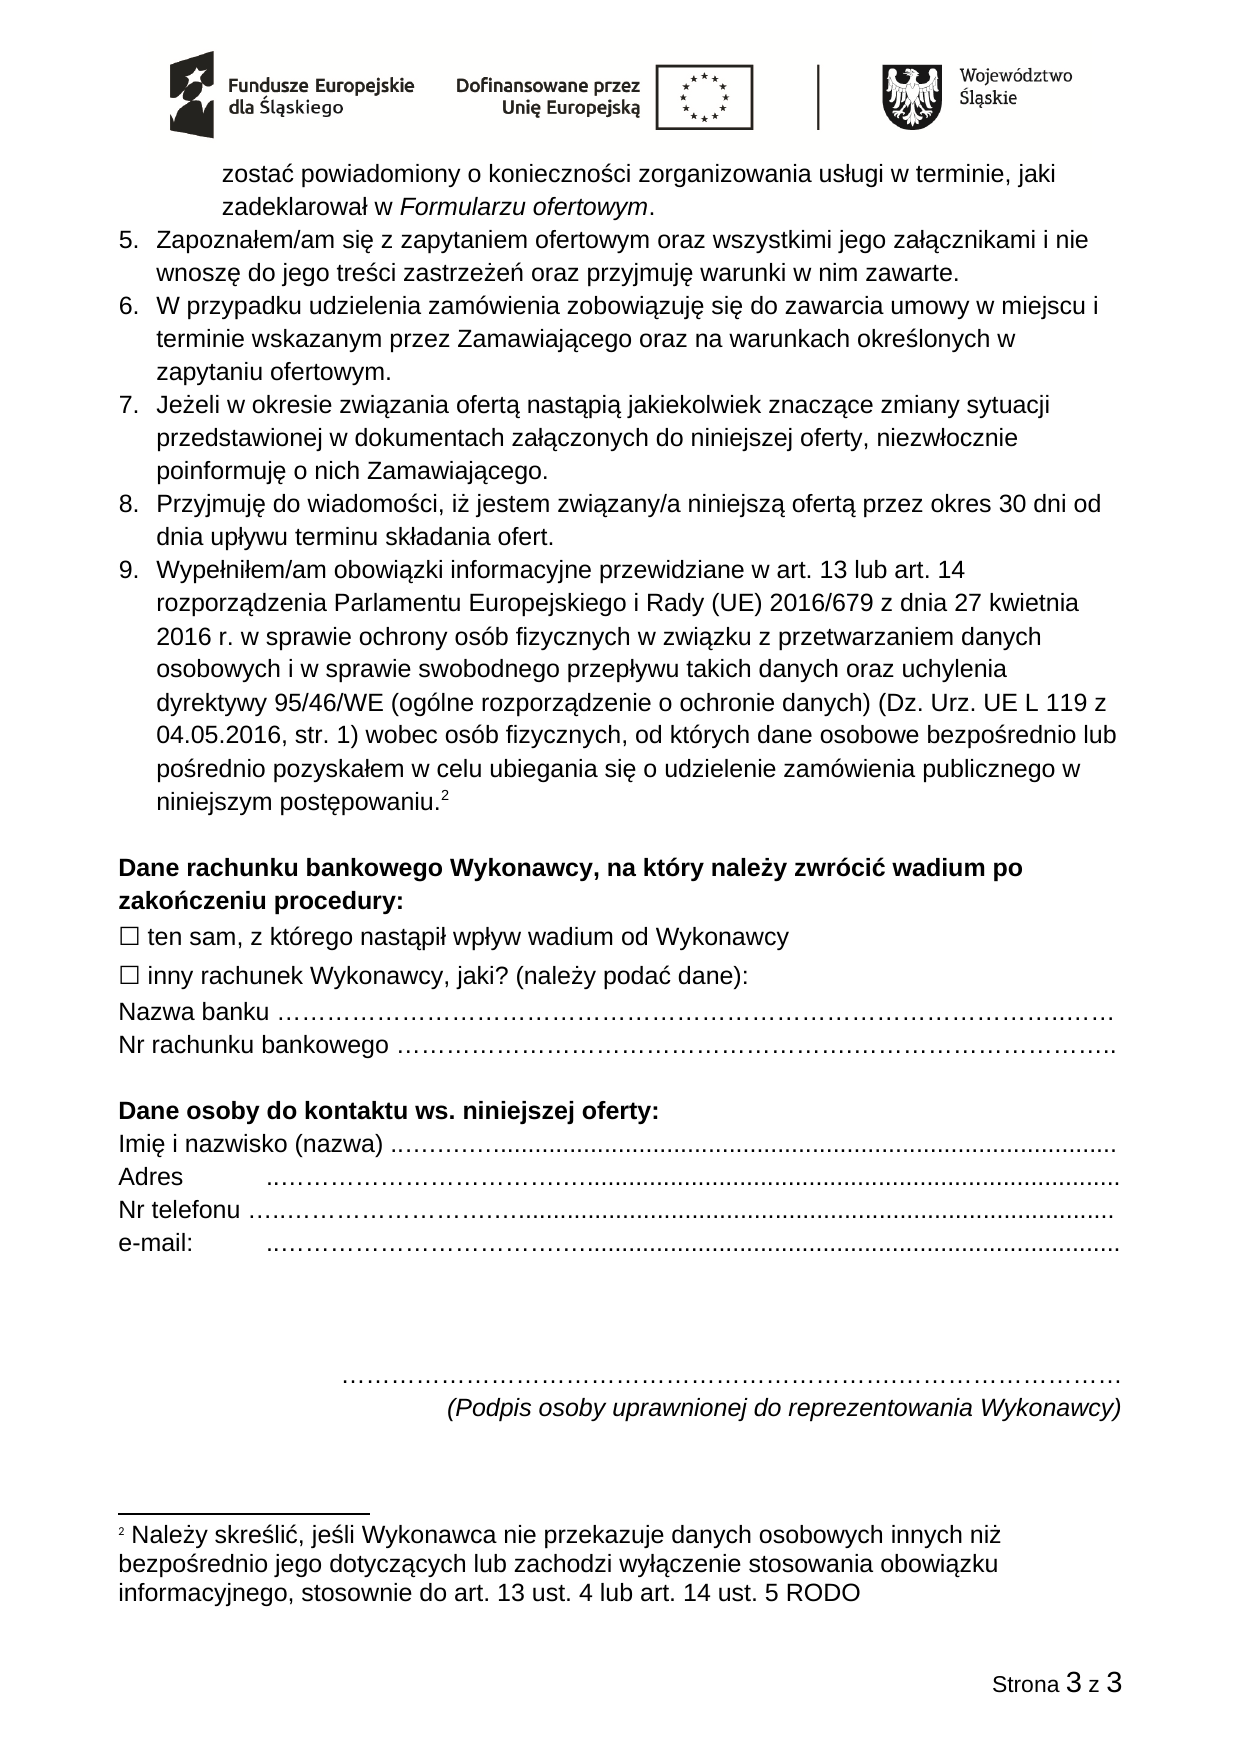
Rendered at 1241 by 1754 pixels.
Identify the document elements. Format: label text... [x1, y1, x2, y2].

text Dane rachunku bankowego Wykonawcy, na który należy zwrócić wadium po zakończeniu procedury: [118, 853, 1122, 914]
text (Podpis osoby uprawnionej do reprezentowania Wykonawcy) [118, 1393, 1122, 1422]
text Nr rachunku bankowego ……………………………………………….………………………….. [118, 1030, 1122, 1059]
list Zapoznałem/am się z zapytaniem ofertowym oraz wszystkimi jego załącznikami i nie wnoszę do jego treści zastrzeżeń oraz przyjmuję warunki w nim zawarte. [118, 225, 1122, 287]
list Jeżeli w okresie związania ofertą nastąpią jakiekolwiek znaczące zmiany sytuacji przedstawionej w dokumentach załączonych do niniejszej oferty, niezwłocznie poinformuję o nich Zamawiającego. [118, 390, 1122, 485]
text Nr telefonu …..…………………….…...................................................................................... [118, 1195, 1122, 1224]
picture [148, 29, 1093, 160]
text ………………………………………………………….……………………… [118, 1360, 1122, 1389]
text ☐ ten sam, z którego nastąpił wpływ wadium od Wykonawcy [118, 919, 1122, 953]
list Wypełniłem/am obowiązki informacyjne przewidziane w art. 13 lub art. 14 rozporządzenia Parlamentu Europejskiego i Rady (UE) 2016/679 z dnia 27 kwietnia 2016 r. w sprawie ochrony osób fizycznych w związku z przetwarzaniem danych osobowych i w sprawie swobodnego przepływu takich danych oraz uchylenia dyrektywy 95/46/WE (ogólne rozporządzenie o ochronie danych) (Dz. Urz. UE L 119 z 04.05.2016, str. 1) wobec osób fizycznych, od których dane osobowe bezpośrednio lub pośrednio pozyskałem w celu ubiegania się o udzielenie zamówienia publicznego w niniejszym postępowaniu. [118, 555, 1122, 815]
list Przyjmuję do wiadomości, iż jestem związany/a niniejszą ofertą przez okres 30 dni od dnia upływu terminu składania ofert. [118, 489, 1122, 551]
list W przypadku udzielenia zamówienia zobowiązuję się do zawarcia umowy w miejscu i terminie wskazanym przez Zamawiającego oraz na warunkach określonych w zapytaniu ofertowym. [118, 291, 1122, 386]
text Nazwa banku …………………………………………………………………………………..…… [118, 997, 1122, 1026]
text e-mail: ..…………………………….…............................................................................. [118, 1228, 1122, 1257]
text Dane osoby do kontaktu ws. niniejszej oferty: [118, 1096, 1122, 1125]
text Imię i nazwisko (nazwa) ..….….….......................................................................................... [118, 1129, 1122, 1158]
text ☐ inny rachunek Wykonawcy, jaki? (należy podać dane): [118, 958, 1122, 992]
text Adres ..…………………………….…............................................................................. [118, 1162, 1122, 1191]
